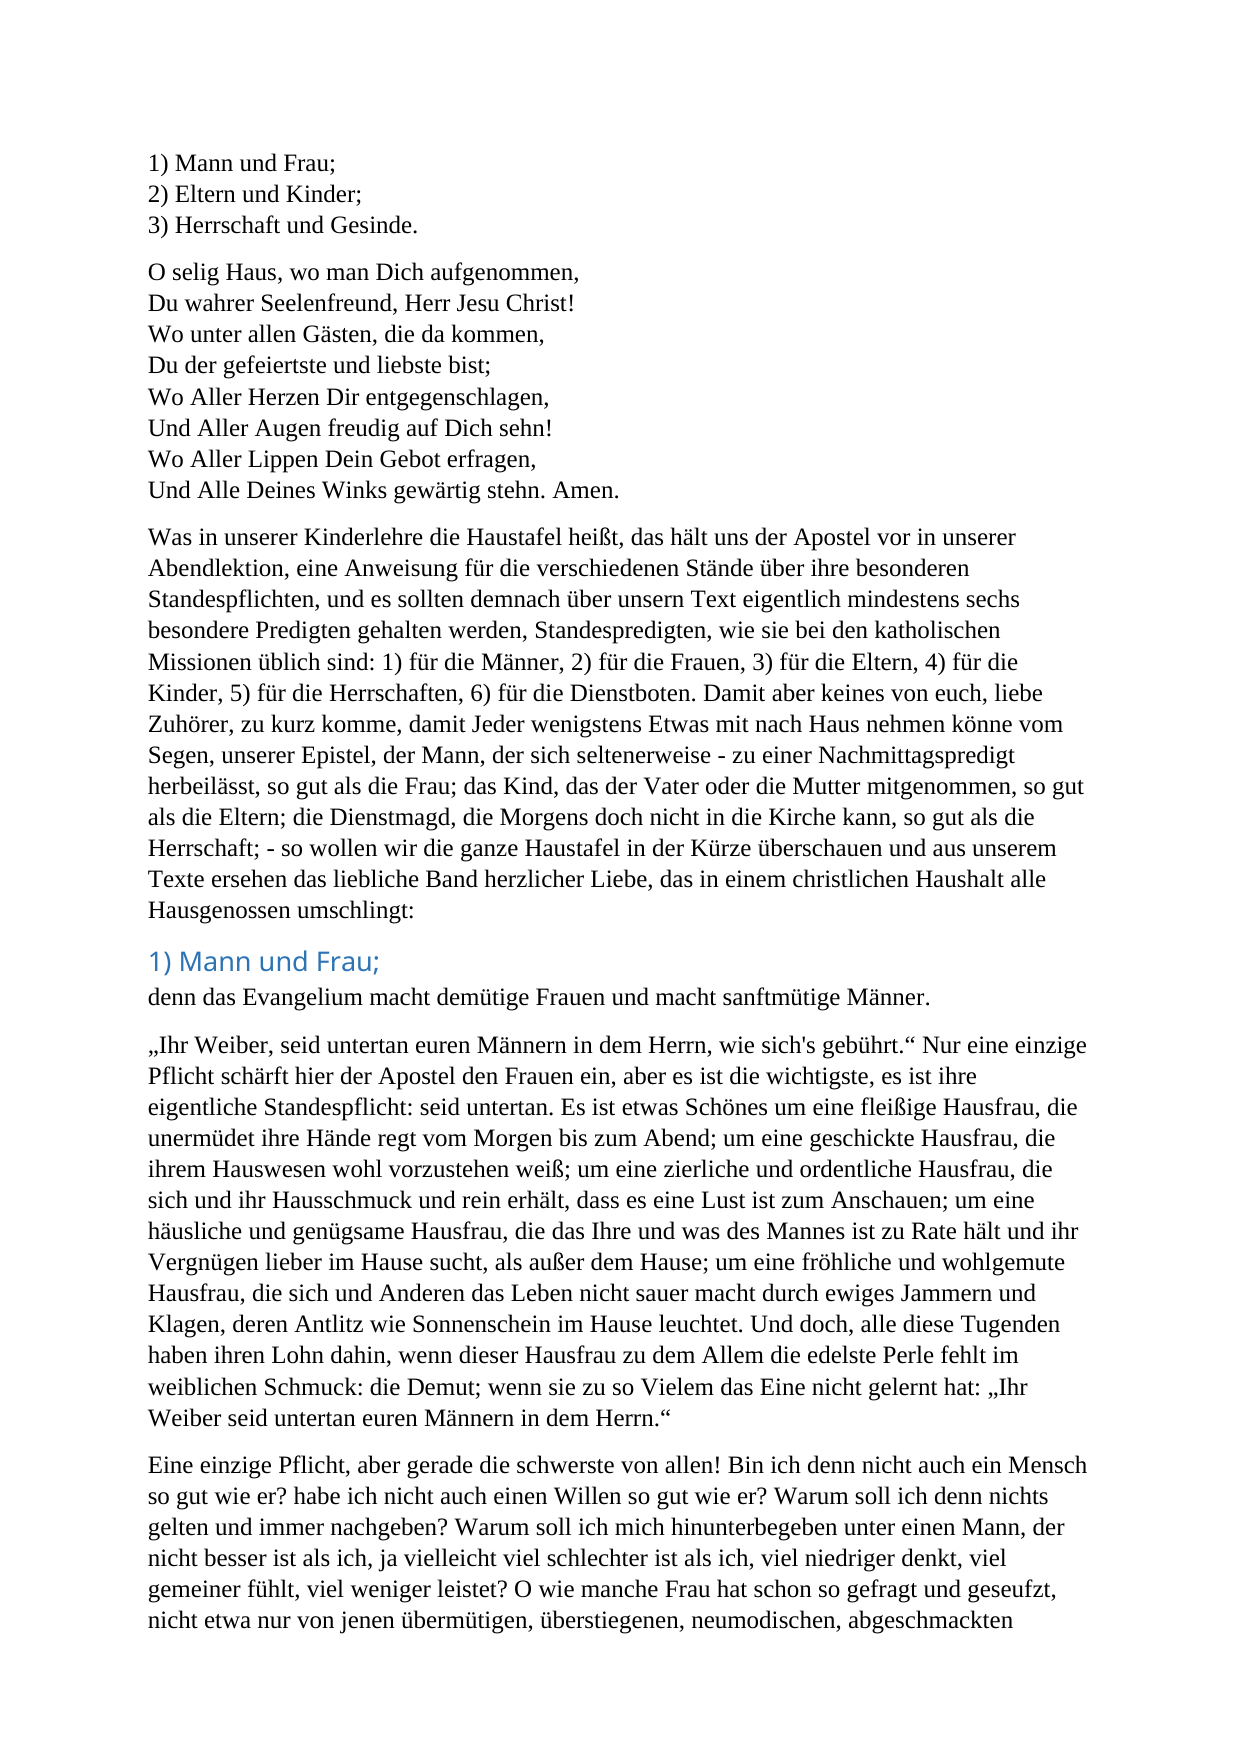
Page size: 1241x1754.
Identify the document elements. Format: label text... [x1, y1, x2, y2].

text denn das Evangelium macht demütige Frauen und macht sanftmütige Männer. [148, 982, 1093, 1011]
text 1) Mann und Frau; 2) Eltern und Kinder; 3) Herrschaft und Gesinde. [148, 148, 1093, 238]
text Was in unserer Kinderlehre die Haustafel heißt, das hält uns der Apostel vor in unserer Abendlektion, eine Anweisung für die verschiedenen Stände über ihre besonderen Standespflichten, und es sollten demnach über unsern Text eigentlich mindestens sechs besondere Predigten gehalten werden, Standespredigten, wie sie bei den katholischen Missionen üblich sind: 1) für die Männer, 2) für die Frauen, 3) für die Eltern, 4) für die Kinder, 5) für die Herrschaften, 6) für die Dienstboten. Damit aber keines von euch, liebe Zuhörer, zu kurz komme, damit Jeder wenigstens Etwas mit nach Haus nehmen könne vom Segen, unserer Epistel, der Mann, der sich seltenerweise - zu einer Nachmittagspredigt herbeilässt, so gut als die Frau; das Kind, das der Vater oder die Mutter mitgenommen, so gut als die Eltern; die Dienstmagd, die Morgens doch nicht in die Kirche kann, so gut als die Herrschaft; - so wollen wir die ganze Haustafel in der Kürze überschauen und aus unserem Texte ersehen das liebliche Band herzlicher Liebe, das in einem christlichen Haushalt alle Hausgenossen umschlingt: [148, 522, 1093, 924]
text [148, 1450, 1093, 1634]
subtitle 1) Mann und Frau; [148, 943, 1093, 979]
text O selig Haus, wo man Dich aufgenommen, Du wahrer Seelenfreund, Herr Jesu Christ! Wo unter allen Gästen, die da kommen, Du der gefeiertste und liebste bist; Wo Aller Herzen Dir entgegenschlagen, Und Aller Augen freudig auf Dich sehn! Wo Aller Lippen Dein Gebot erfragen, Und Alle Deines Winks gewärtig stehn. Amen. [148, 257, 1093, 503]
text „Ihr Weiber, seid untertan euren Männern in dem Herrn, wie sich's gebührt.“ Nur eine einzige Pflicht schärft hier der Apostel den Frauen ein, aber es ist die wichtigste, es ist ihre eigentliche Standespflicht: seid untertan. Es ist etwas Schönes um eine fleißige Hausfrau, die unermüdet ihre Hände regt vom Morgen bis zum Abend; um eine geschickte Hausfrau, die ihrem Hauswesen wohl vorzustehen weiß; um eine zierliche und ordentliche Hausfrau, die sich und ihr Hausschmuck und rein erhält, dass es eine Lust ist zum Anschauen; um eine häusliche und genügsame Hausfrau, die das Ihre und was des Mannes ist zu Rate hält und ihr Vergnügen lieber im Hause sucht, als außer dem Hause; um eine fröhliche und wohlgemute Hausfrau, die sich und Anderen das Leben nicht sauer macht durch ewiges Jammern und Klagen, deren Antlitz wie Sonnenschein im Hause leuchtet. Und doch, alle diese Tugenden haben ihren Lohn dahin, wenn dieser Hausfrau zu dem Allem die edelste Perle fehlt im weiblichen Schmuck: die Demut; wenn sie zu so Vielem das Eine nicht gelernt hat: „Ihr Weiber seid untertan euren Männern in dem Herrn.“ [148, 1030, 1093, 1431]
